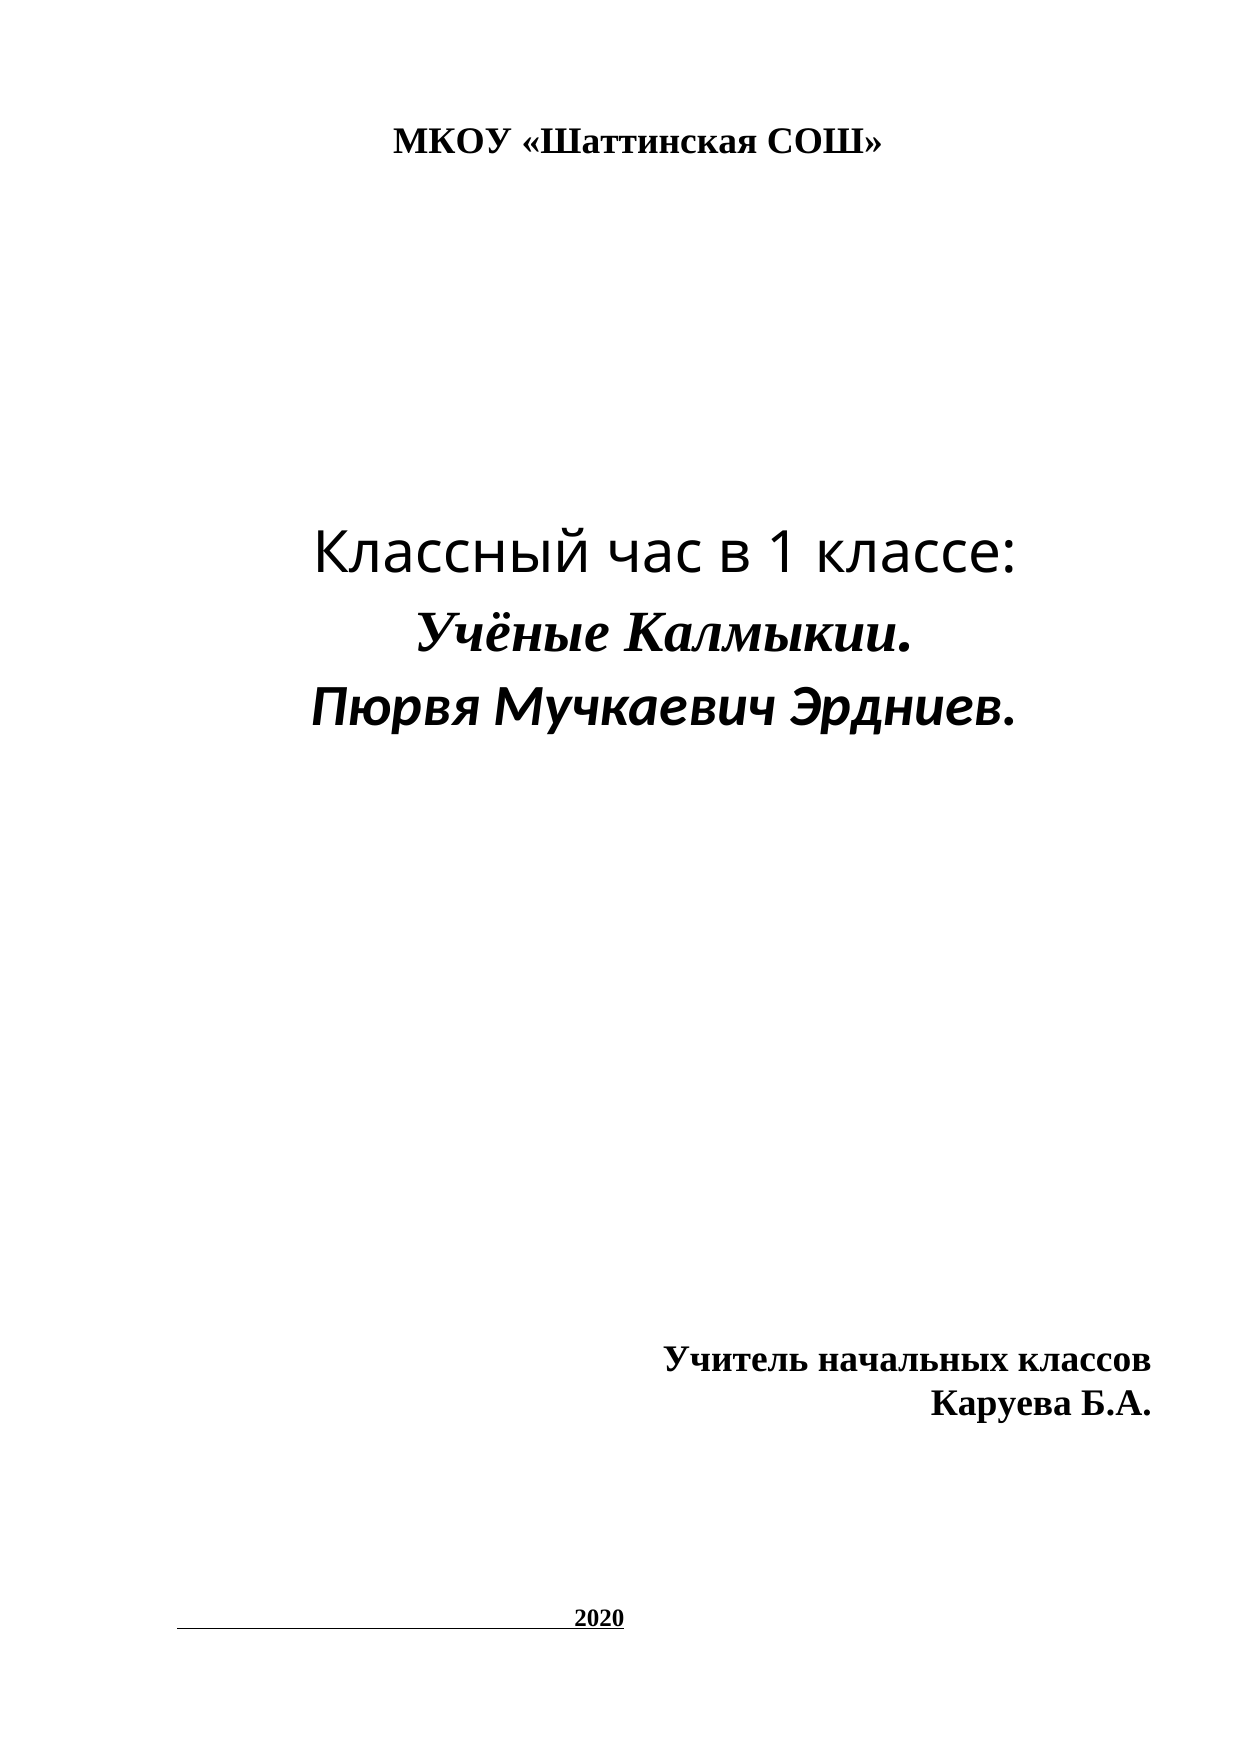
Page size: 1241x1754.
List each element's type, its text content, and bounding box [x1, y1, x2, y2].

text МКОУ «Шаттинская СОШ» [177, 118, 1152, 192]
text Каруева Б.А. [177, 1380, 1152, 1423]
text Учитель начальных классов [177, 1337, 1152, 1380]
text 2020 [177, 1601, 1152, 1632]
text Классный час в 1 классе: [177, 510, 1152, 589]
text Учёные Калмыкии. [177, 589, 1152, 669]
text Пюрвя Мучкаевич Эрдниев. [177, 669, 1152, 740]
